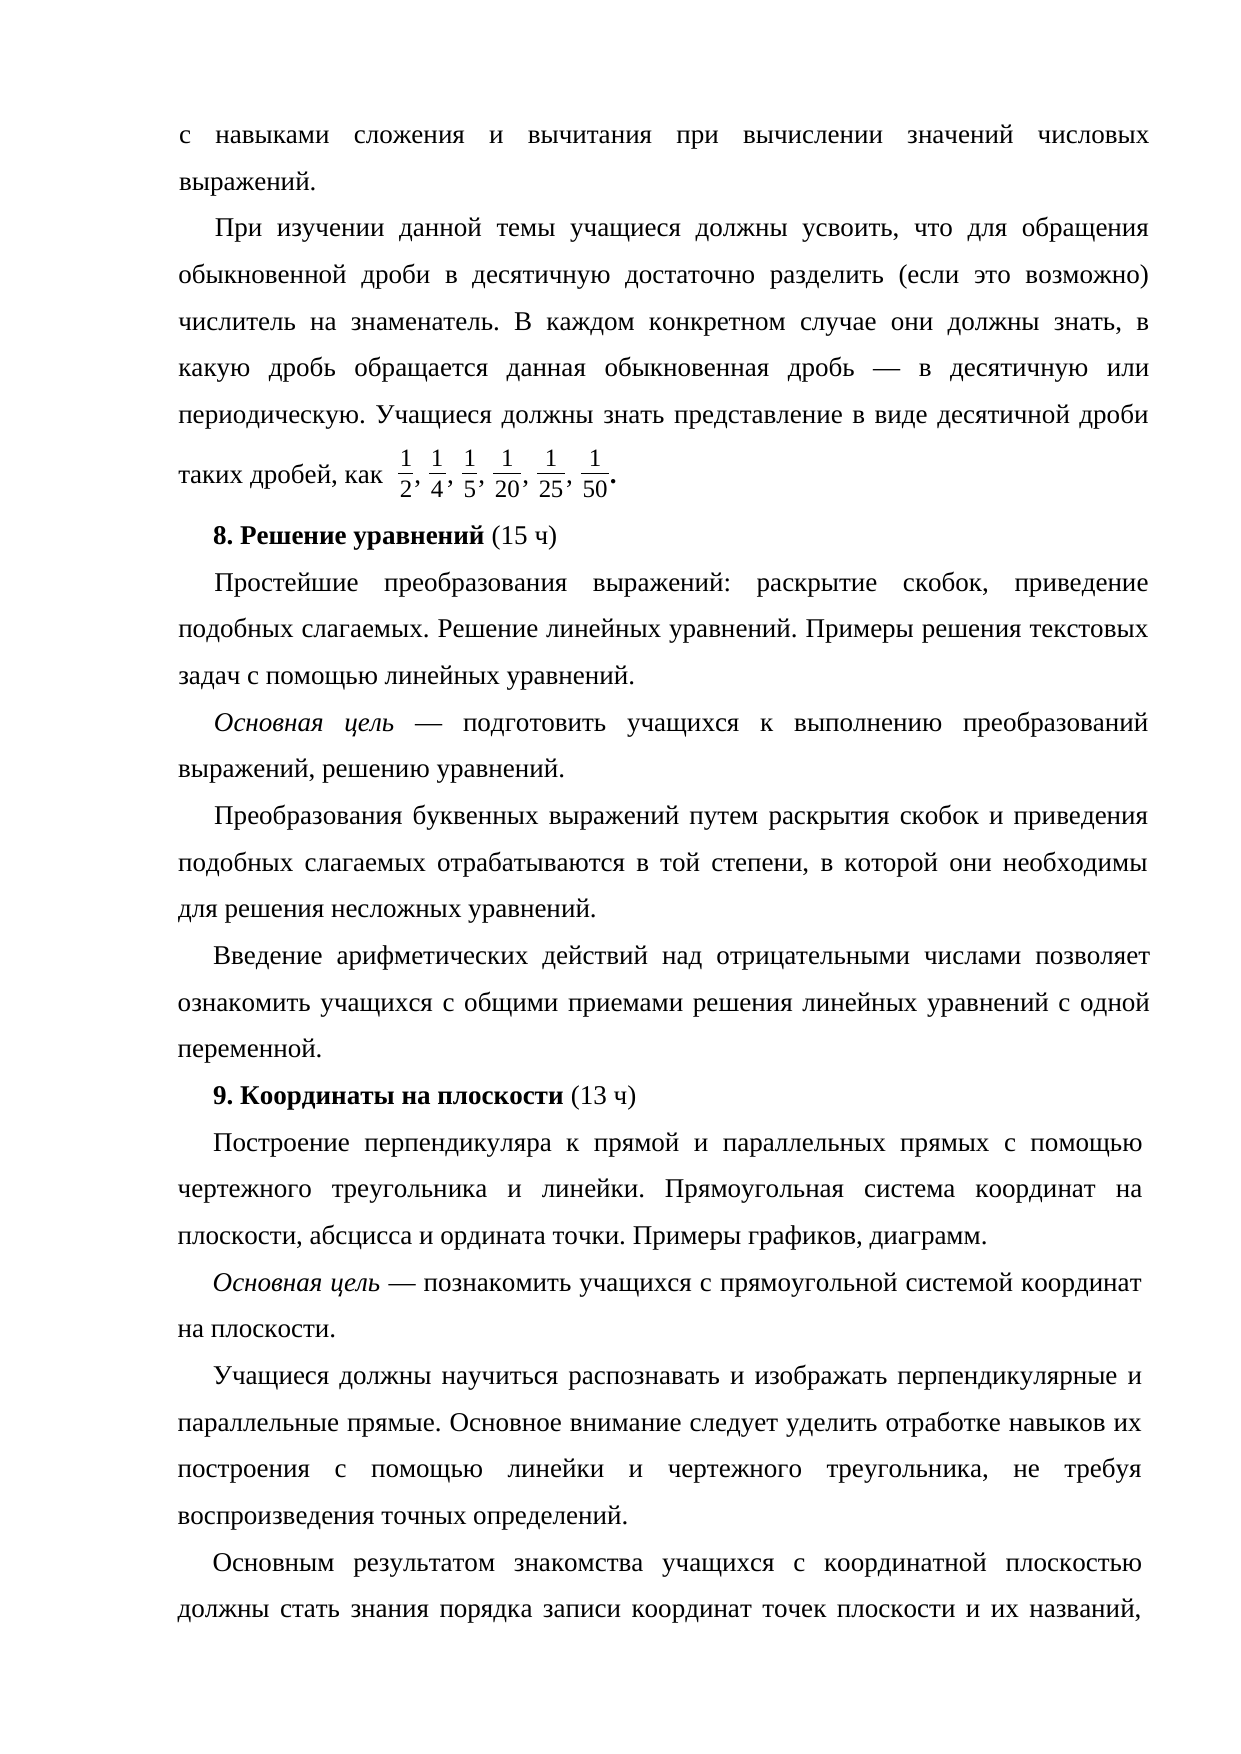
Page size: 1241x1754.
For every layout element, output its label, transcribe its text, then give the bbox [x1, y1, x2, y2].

text Простейшие преобразования выражений: раскрытие скобок, приведение подобных слагаемых. Решение линейных уравнений. Примеры решения текстовых задач с помощью линейных уравнений. [178, 566, 1149, 690]
text Построение перпендикуляра к прямой и параллельных прямых с помощью чертежного треугольника и линейки. Прямоугольная система координат на плоскости, абсцисса и ордината точки. Примеры графиков, диаграмм. [177, 1126, 1143, 1250]
text Введение арифметических действий над отрицательными числами позволяет ознакомить учащихся с общими приемами решения линейных уравнений с одной переменной. [177, 939, 1152, 1064]
text Основная цель — подготовить учащихся к выполнению преобразований выражений, решению уравнений. [178, 706, 1149, 784]
text 8. Решение уравнений (15 ч) [213, 519, 1152, 550]
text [177, 1546, 1143, 1624]
text Учащиеся должны научиться распознавать и изображать перпендикулярные и параллельные прямые. Основное внимание следует уделить отработке навыков их построения с помощью линейки и чертежного треугольника, не требуя воспроизведения точных определений. [177, 1359, 1143, 1530]
text При изучении данной темы учащиеся должны усвоить, что для обращения обыкновенной дроби в десятичную достаточно разделить (если это возможно) числитель на знаменатель. В каждом конкретном случае они должны знать, в какую дробь обращается данная обыкновенная дробь — в десятичную или периодическую. Учащиеся должны знать представление в виде десятичной дроби таких дробей, как , , , , , . [178, 211, 1150, 504]
text Основная цель — познакомить учащихся с прямоугольной системой координат на плоскости. [177, 1266, 1142, 1344]
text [179, 118, 1150, 196]
text 9. Координаты на плоскости (13 ч) [213, 1079, 1152, 1110]
text Преобразования буквенных выражений путем раскрытия скобок и приведения подобных слагаемых отрабатываются в той степени, в которой они необходимы для решения несложных уравнений. [178, 799, 1149, 924]
